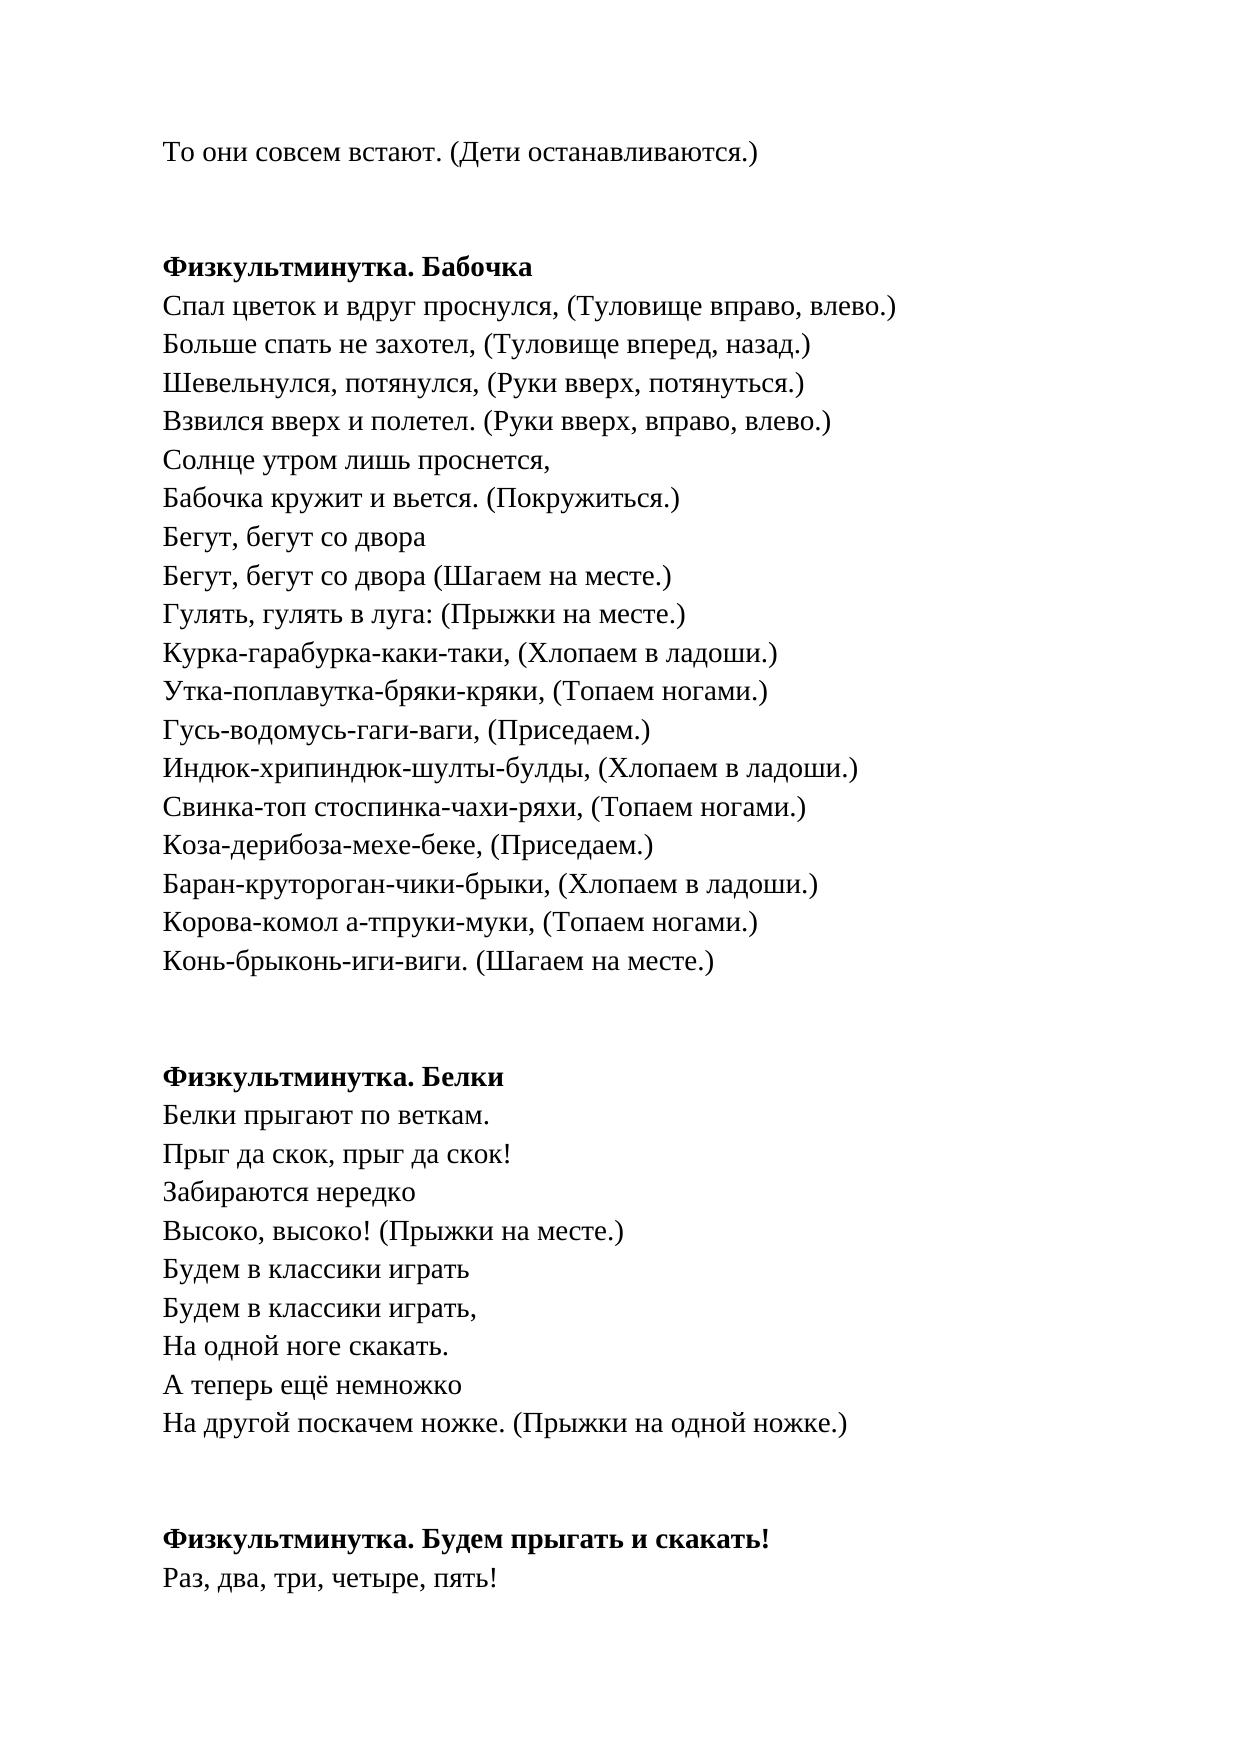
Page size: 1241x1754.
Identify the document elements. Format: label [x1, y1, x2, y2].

table_header [147, 118, 1151, 1609]
